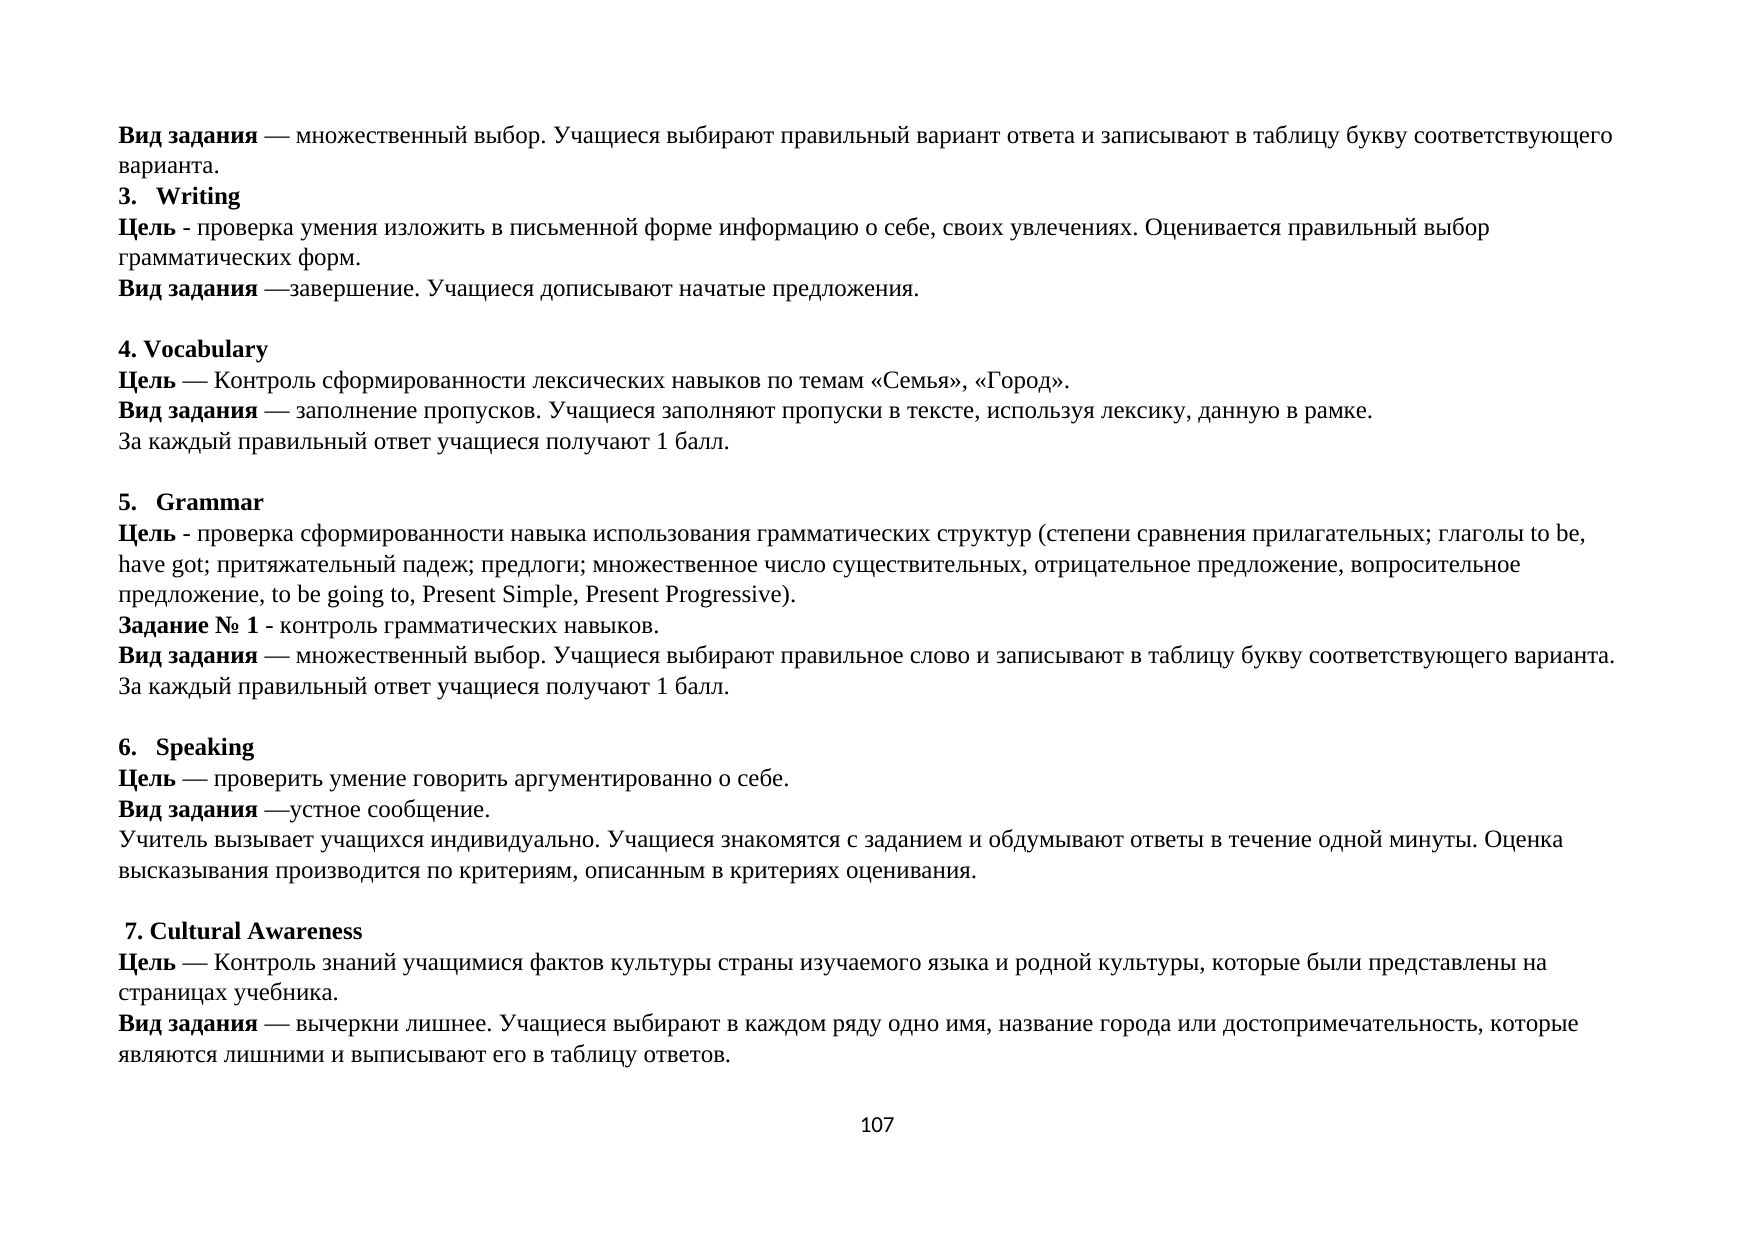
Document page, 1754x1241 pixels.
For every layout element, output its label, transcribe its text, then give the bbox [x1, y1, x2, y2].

text Вид задания — заполнение пропусков. Учащиеся заполняют пропуски в тексте, используя лексику, данную в рамке. [118, 394, 1636, 424]
text Цель - проверка сформированности навыка использования грамматических структур (степени сравнения прилагательных; глаголы to be, have got; притяжательный падеж; предлоги; множественное число существительных, отрицательное предложение, вопросительное предложение, to be going to, Present Simple, Present Progressive). [118, 516, 1636, 608]
text Учитель вызывает учащихся индивидуально. Учащиеся знакомятся с заданием и обдумывают ответы в течение одной минуты. Оценка высказывания производится по критериям, описанным в критериях оценивания. [118, 822, 1636, 884]
text За каждый правильный ответ учащиеся получают 1 балл. [118, 669, 1636, 700]
text За каждый правильный ответ учащиеся получают 1 балл. [118, 424, 1636, 455]
text Цель — проверить умение говорить аргументированно о себе. [118, 761, 1636, 792]
text Вид задания — вычеркни лишнее. Учащиеся выбирают в каждом ряду одно имя, название города или достопримечательность, которые являются лишними и выписывают его в таблицу ответов. [118, 1006, 1636, 1067]
text 6. Speaking [118, 731, 1636, 761]
text 4. Vocabulary [118, 332, 1636, 363]
text 5. Grammar [118, 486, 1636, 516]
text Вид задания —завершение. Учащиеся дописывают начатые предложения. [118, 271, 1636, 302]
text Вид задания —устное сообщение. [118, 792, 1636, 822]
text Вид задания — множественный выбор. Учащиеся выбирают правильный вариант ответа и записывают в таблицу букву соответствующего варианта. [118, 118, 1636, 179]
text Вид задания — множественный выбор. Учащиеся выбирают правильное слово и записывают в таблицу букву соответствующего варианта. [118, 639, 1636, 669]
text Цель — Контроль сформированности лексических навыков по темам «Семья», «Город». [118, 363, 1636, 394]
text Цель — Контроль знаний учащимися фактов культуры страны изучаемого языка и родной культуры, которые были представлены на страницах учебника. [118, 945, 1636, 1006]
text 3. Writing [118, 179, 1636, 210]
text 7. Cultural Awareness [118, 914, 1636, 945]
text Задание № 1 - контроль грамматических навыков. [118, 608, 1636, 639]
text Цель - проверка умения изложить в письменной форме информацию о себе, своих увлечениях. Оценивается правильный выбор грамматических форм. [118, 210, 1636, 271]
